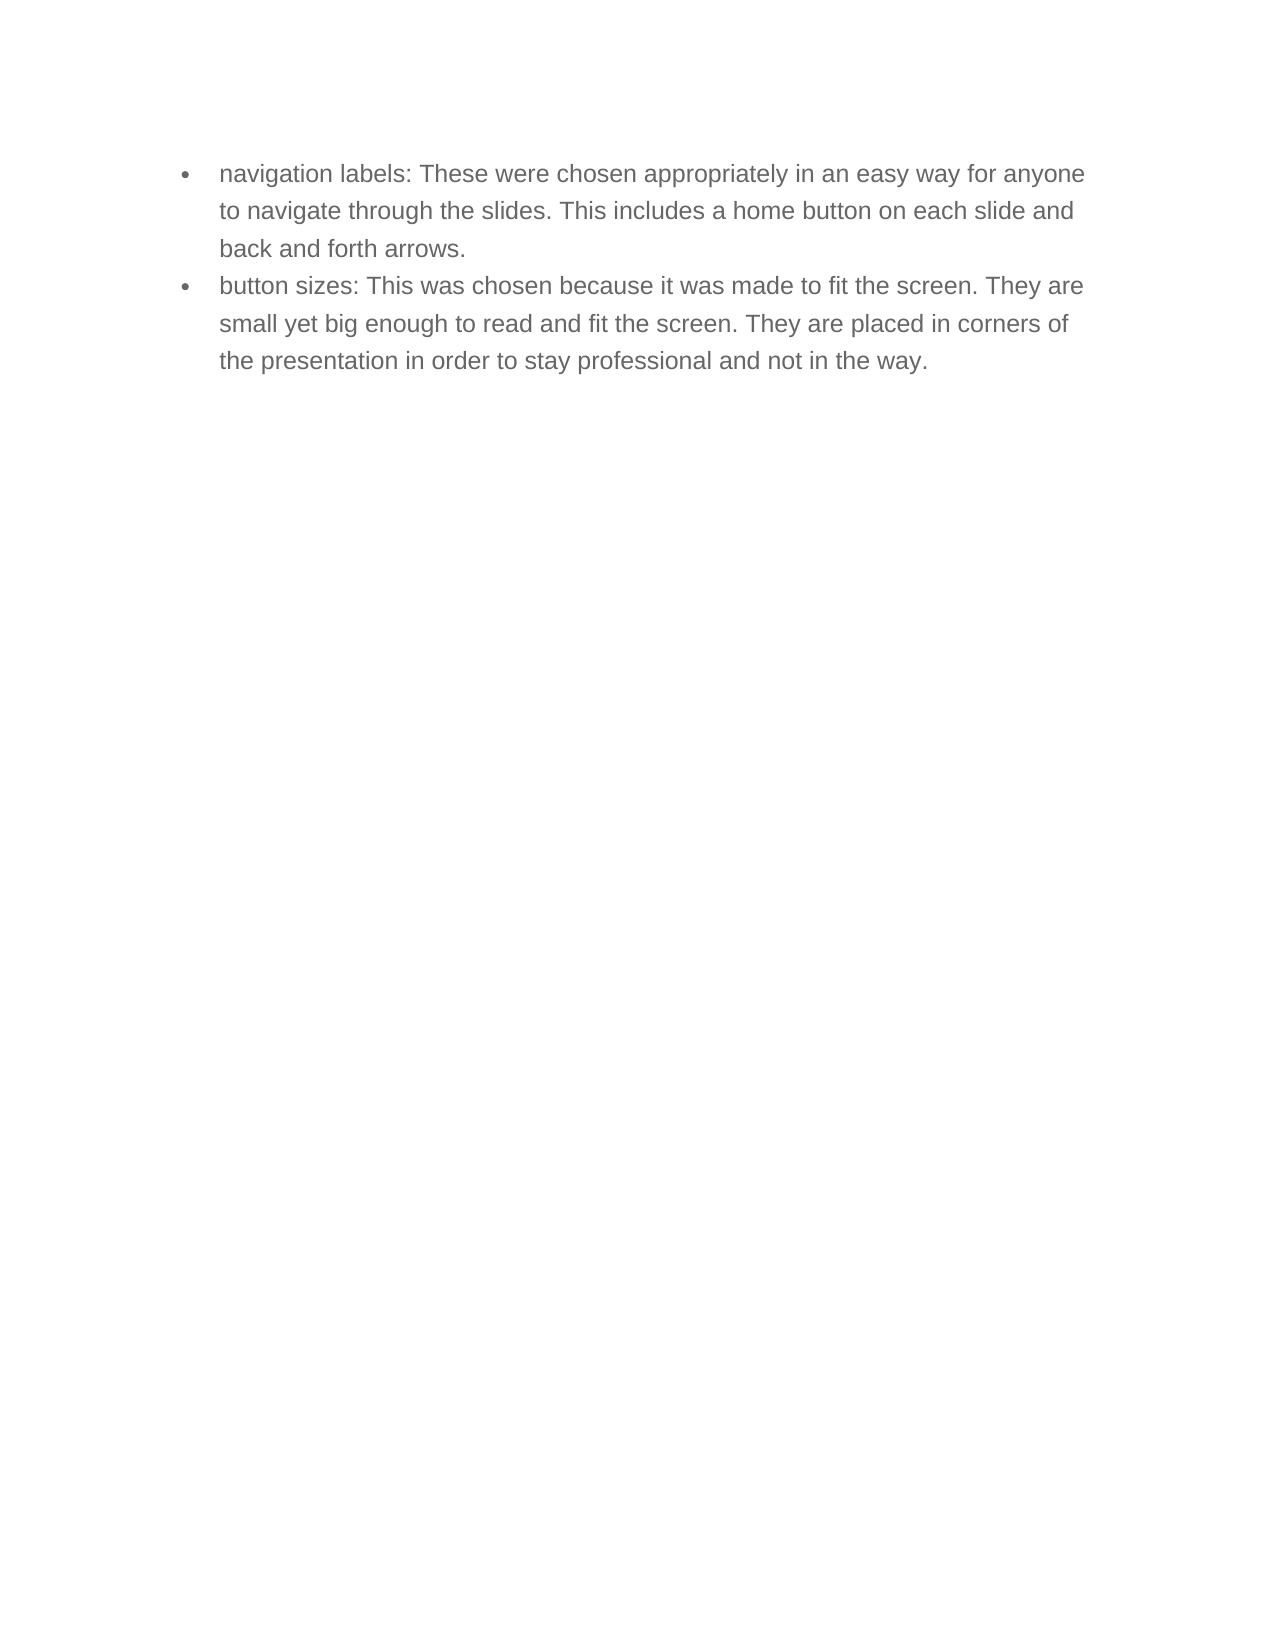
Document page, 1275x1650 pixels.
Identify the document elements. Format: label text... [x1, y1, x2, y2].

list button sizes: This was chosen because it was made to fit the screen. They are small yet big enough to read and fit the screen. They are placed in corners of the presentation in order to stay professional and not in the way. [182, 262, 1087, 375]
list navigation labels: These were chosen appropriately in an easy way for anyone to navigate through the slides. This includes a home button on each slide and back and forth arrows. [182, 150, 1087, 262]
